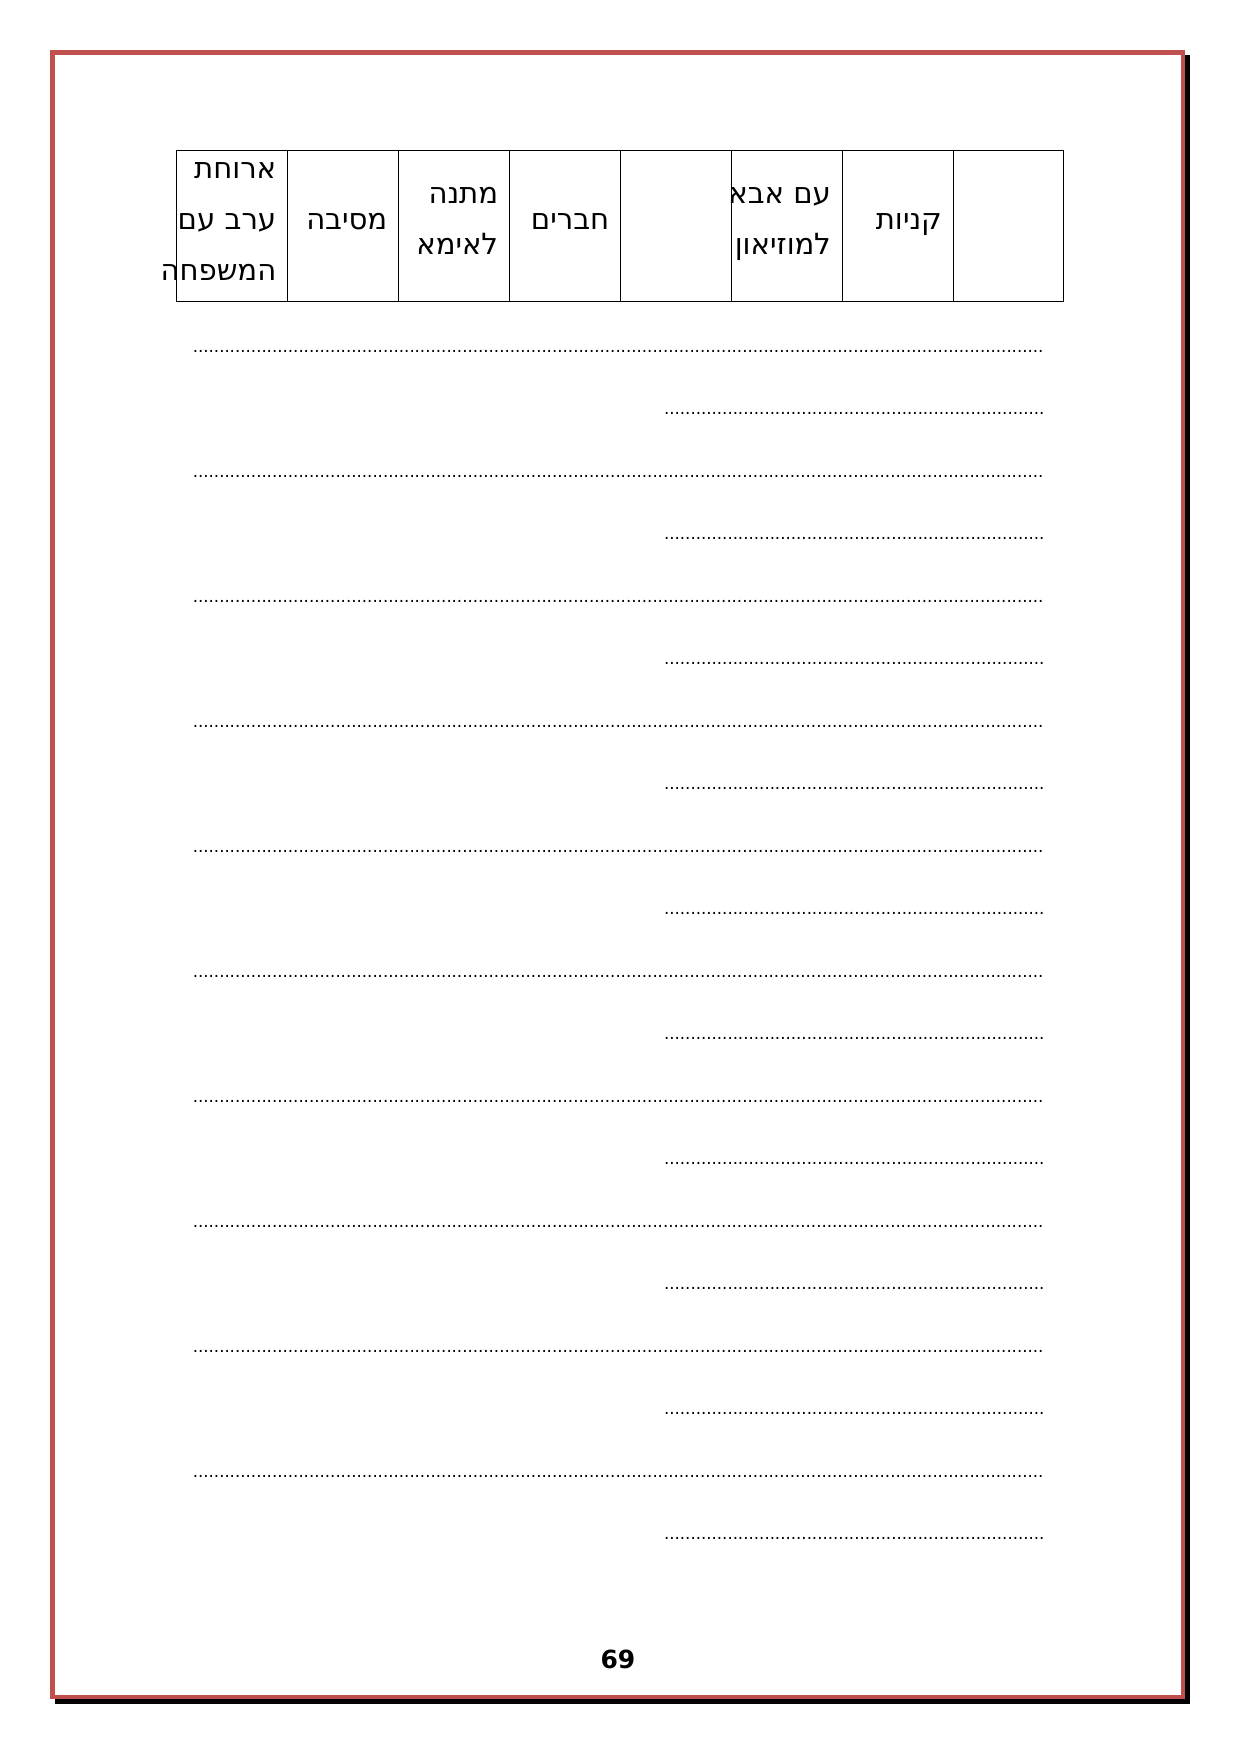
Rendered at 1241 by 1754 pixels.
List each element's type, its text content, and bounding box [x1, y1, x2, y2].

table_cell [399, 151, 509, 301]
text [187, 1427, 1045, 1552]
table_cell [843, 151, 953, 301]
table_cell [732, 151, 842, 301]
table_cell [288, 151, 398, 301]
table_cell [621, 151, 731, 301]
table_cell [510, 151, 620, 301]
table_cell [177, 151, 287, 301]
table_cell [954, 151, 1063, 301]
